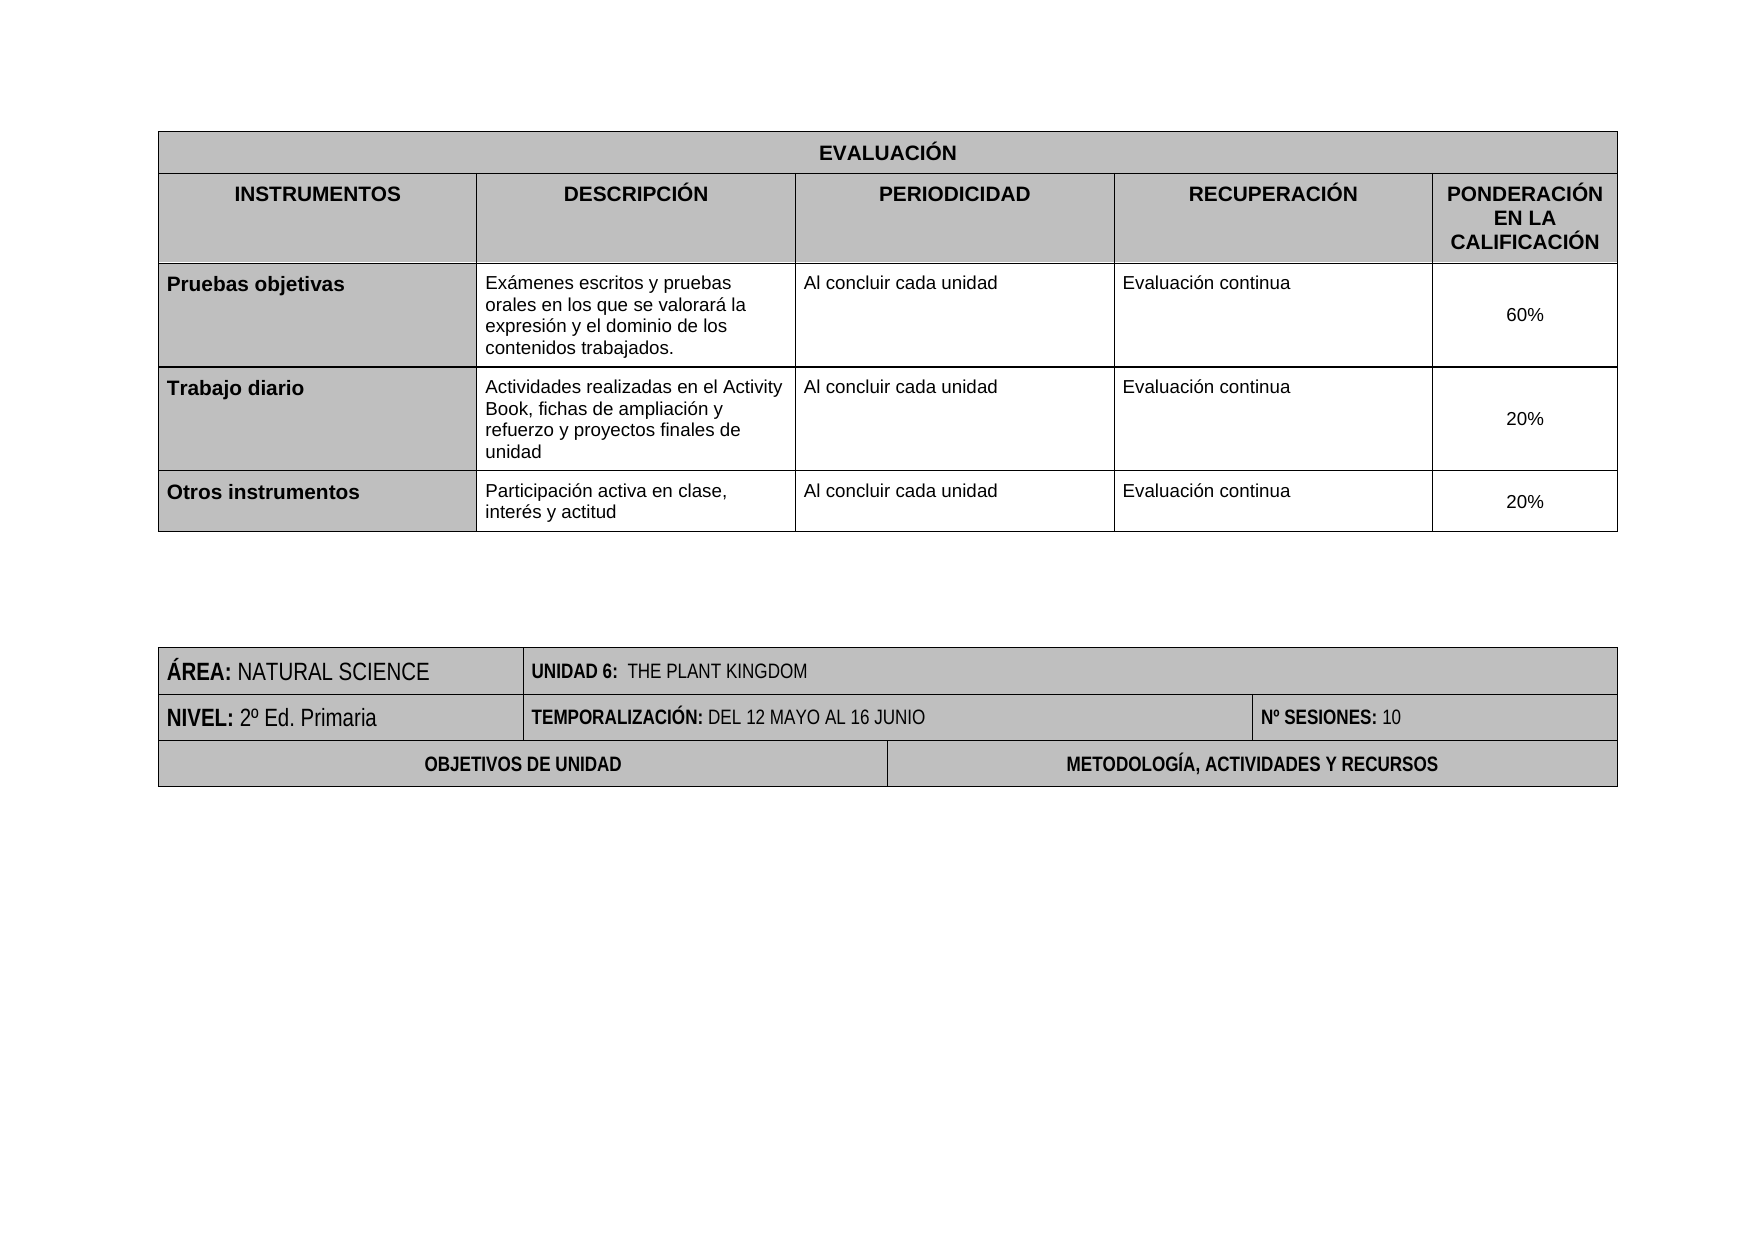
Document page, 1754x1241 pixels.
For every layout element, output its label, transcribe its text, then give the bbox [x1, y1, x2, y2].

table_cell TEMPORALIZACIÓN: DEL 12 MAYO AL 16 JUNIO [524, 695, 1252, 740]
table_cell DESCRIPCIÓN [477, 174, 795, 262]
table_cell Al concluir cada unidad [796, 264, 1114, 366]
table_cell INSTRUMENTOS [159, 174, 476, 262]
table_cell Pruebas objetivas [159, 264, 476, 366]
table_cell METODOLOGÍA, ACTIVIDADES Y RECURSOS [888, 741, 1617, 786]
table_cell Al concluir cada unidad [796, 368, 1114, 470]
table_cell Otros instrumentos [159, 471, 476, 531]
table_cell Participación activa en clase, interés y actitud [477, 471, 795, 531]
table_cell Al concluir cada unidad [796, 471, 1114, 531]
table_cell 20% [1433, 471, 1617, 531]
table_cell Actividades realizadas en el Activity Book, fichas de ampliación y refuerzo y proyectos finales de unidad [477, 368, 795, 470]
table_cell 20% [1433, 368, 1617, 470]
table_header UNIDAD 6: THE PLANT KINGDOM [524, 648, 1617, 694]
table_cell RECUPERACIÓN [1115, 174, 1432, 262]
table_cell Evaluación continua [1115, 471, 1432, 531]
table_cell PONDERACIÓN EN LA CALIFICACIÓN [1433, 174, 1617, 262]
table_cell Trabajo diario [159, 368, 476, 470]
table_cell OBJETIVOS DE UNIDAD [159, 741, 887, 786]
table_cell Evaluación continua [1115, 264, 1432, 366]
table_header ÁREA: NATURAL SCIENCE [159, 648, 523, 694]
table_cell Nº SESIONES: 10 [1253, 695, 1617, 740]
table_cell Evaluación continua [1115, 368, 1432, 470]
table_cell NIVEL: 2º Ed. Primaria [159, 695, 523, 740]
table_cell Exámenes escritos y pruebas orales en los que se valorará la expresión y el dominio de los contenidos trabajados. [477, 264, 795, 366]
table_header EVALUACIÓN [159, 132, 1617, 173]
table_cell PERIODICIDAD [796, 174, 1114, 262]
table_cell 60% [1433, 264, 1617, 366]
